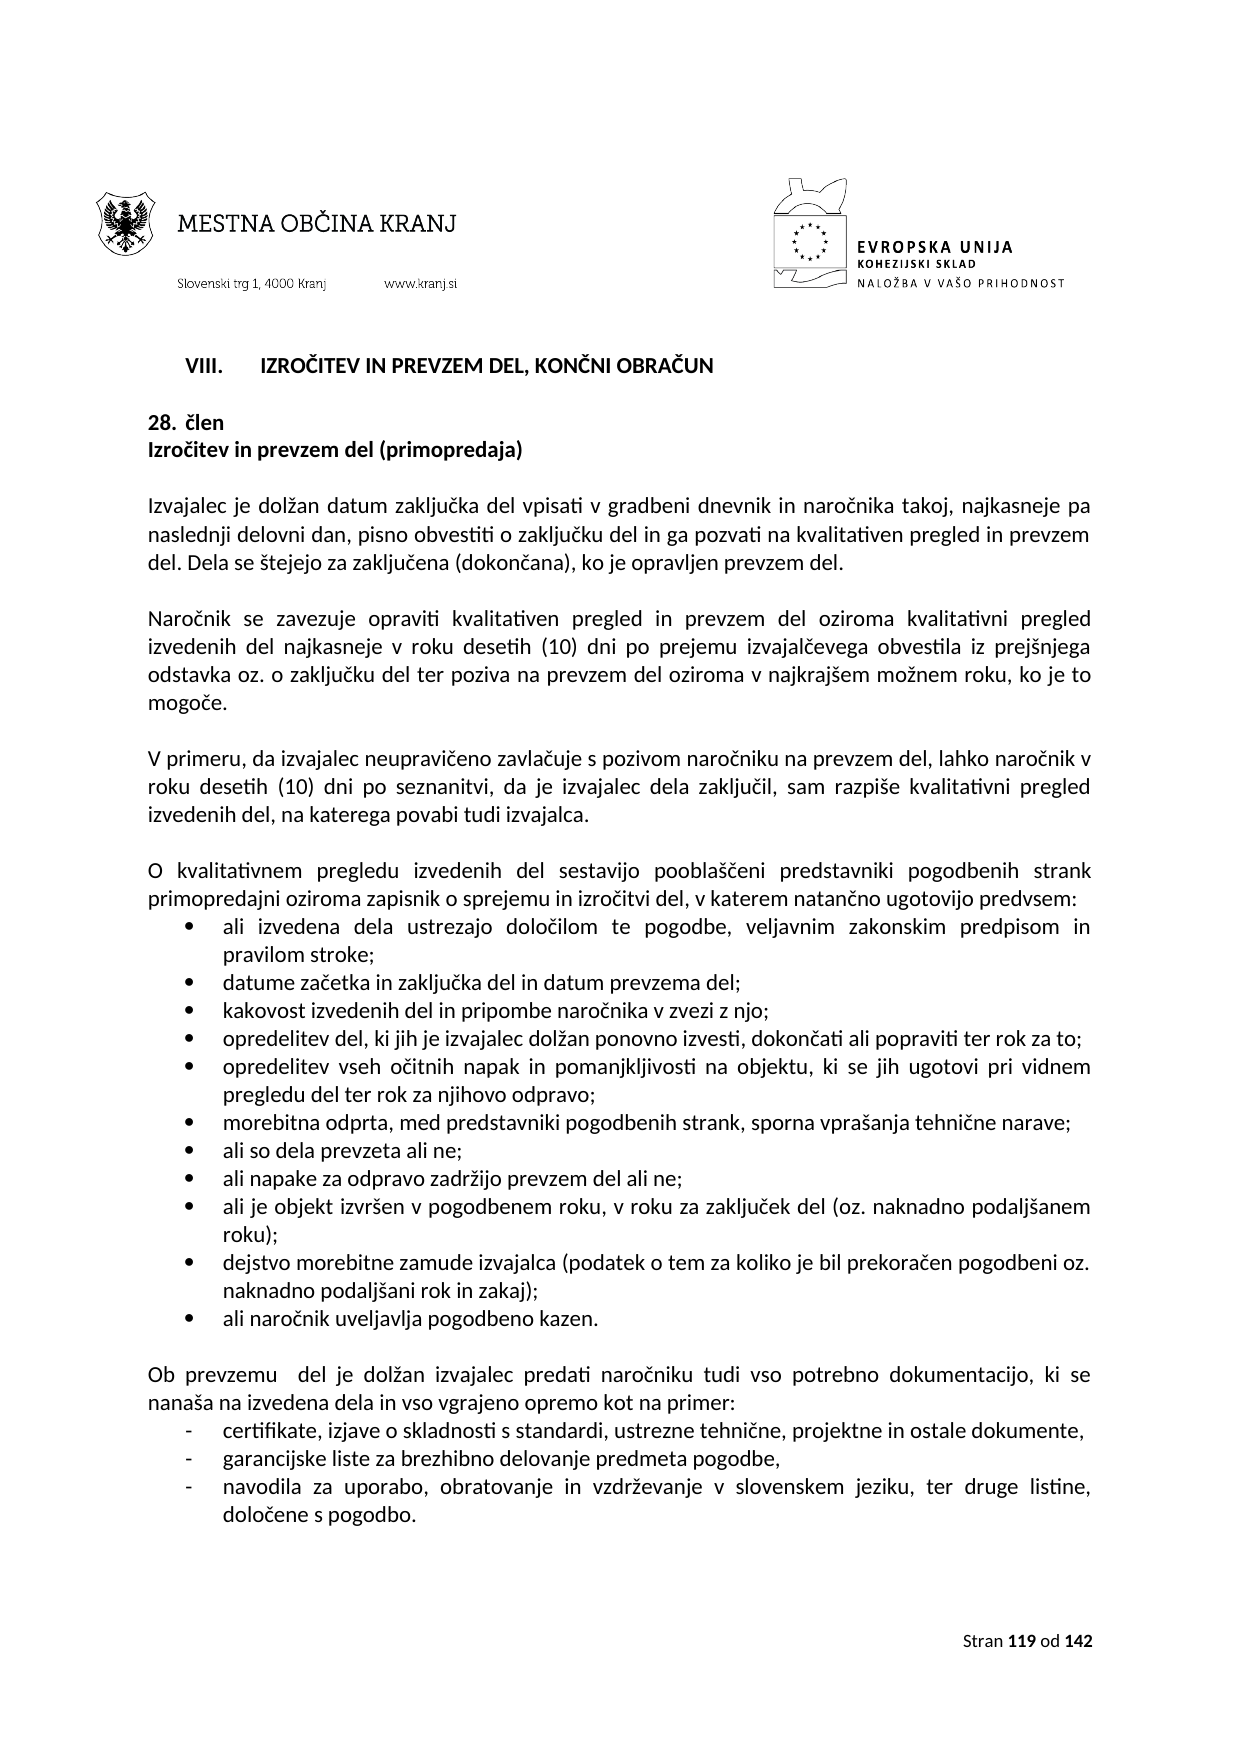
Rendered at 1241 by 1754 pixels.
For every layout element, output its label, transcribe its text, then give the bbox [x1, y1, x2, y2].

list garancijske liste za brezhibno delovanje predmeta pogodbe, [185, 1444, 1093, 1472]
list certifikate, izjave o skladnosti s standardi, ustrezne tehnične, projektne in ostale dokumente, [185, 1416, 1093, 1444]
text Naročnik se zavezuje opraviti kvalitativen pregled in prevzem del oziroma kvalitativni pregled izvedenih del najkasneje v roku desetih (10) dni po prejemu izvajalčevega obvestila iz prejšnjega odstavka oz. o zaključku del ter poziva na prevzem del oziroma v najkrajšem možnem roku, ko je to mogoče. [148, 604, 1093, 716]
list ali je objekt izvršen v pogodbenem roku, v roku za zaključek del (oz. naknadno podaljšanem roku); [185, 1192, 1093, 1248]
list navodila za uporabo, obratovanje in vzdrževanje v slovenskem jeziku, ter druge listine, določene s pogodbo. [185, 1472, 1093, 1528]
list ali naročnik uveljavlja pogodbeno kazen. [185, 1304, 1093, 1332]
list IZROČITEV IN PREVZEM DEL, KONČNI OBRAČUN [185, 148, 1093, 379]
text O kvalitativnem pregledu izvedenih del sestavijo pooblaščeni predstavniki pogodbenih strank primopredajni oziroma zapisnik o sprejemu in izročitvi del, v katerem natančno ugotovijo predvsem: [148, 856, 1093, 912]
list ali izvedena dela ustrezajo določilom te pogodbe, veljavnim zakonskim predpisom in pravilom stroke; [185, 912, 1093, 968]
list dejstvo morebitne zamude izvajalca (podatek o tem za koliko je bil prekoračen pogodbeni oz. naknadno podaljšani rok in zakaj); [185, 1248, 1093, 1304]
list morebitna odprta, med predstavniki pogodbenih strank, sporna vprašanja tehnične narave; [185, 1108, 1093, 1136]
text Ob prevzemu del je dolžan izvajalec predati naročniku tudi vso potrebno dokumentacijo, ki se nanaša na izvedena dela in vso vgrajeno opremo kot na primer: [148, 1360, 1093, 1416]
text Izvajalec je dolžan datum zaključka del vpisati v gradbeni dnevnik in naročnika takoj, najkasneje pa naslednji delovni dan, pisno obvestiti o zaključku del in ga pozvati na kvalitativen pregled in prevzem del. Dela se štejejo za zaključena (dokončana), ko je opravljen prevzem del. [148, 492, 1093, 576]
list ali so dela prevzeta ali ne; [185, 1136, 1093, 1164]
list opredelitev del, ki jih je izvajalec dolžan ponovno izvesti, dokončati ali popraviti ter rok za to; [185, 1024, 1093, 1052]
list datume začetka in zaključka del in datum prevzema del; [185, 968, 1093, 996]
text Izročitev in prevzem del (primopredaja) [148, 436, 1093, 464]
list opredelitev vseh očitnih napak in pomanjkljivosti na objektu, ki se jih ugotovi pri vidnem pregledu del ter rok za njihovo odpravo; [185, 1052, 1093, 1108]
picture [0, 0, 1241, 352]
list ali napake za odpravo zadržijo prevzem del ali ne; [185, 1164, 1093, 1192]
list člen [148, 408, 1093, 436]
list kakovost izvedenih del in pripombe naročnika v zvezi z njo; [185, 996, 1093, 1024]
text V primeru, da izvajalec neupravičeno zavlačuje s pozivom naročniku na prevzem del, lahko naročnik v roku desetih (10) dni po seznanitvi, da je izvajalec dela zaključil, sam razpiše kvalitativni pregled izvedenih del, na katerega povabi tudi izvajalca. [148, 744, 1093, 828]
